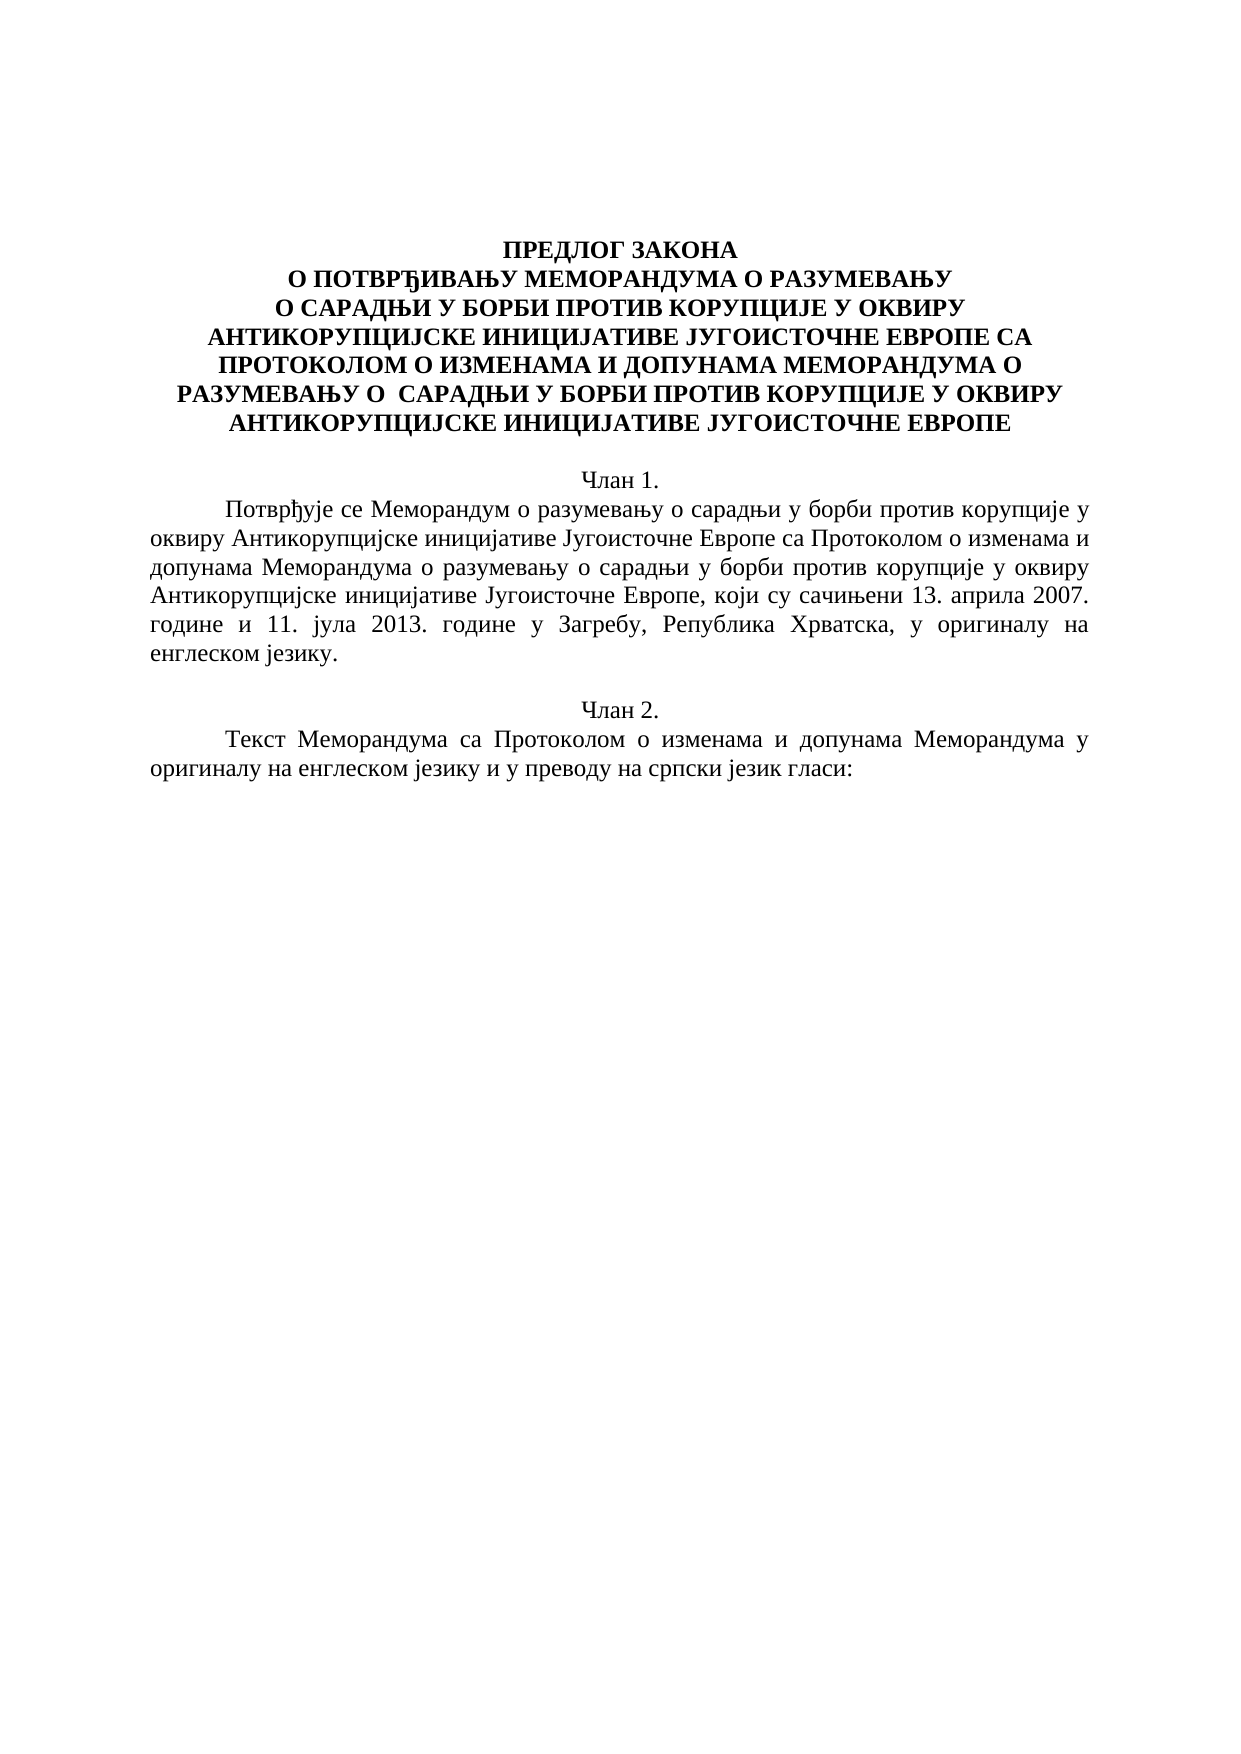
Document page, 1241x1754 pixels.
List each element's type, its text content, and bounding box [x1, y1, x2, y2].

text О ПОТВРЂИВАЊУ МЕМОРАНДУМА О РАЗУМЕВАЊУ [150, 264, 1090, 293]
text О САРАДЊИ У БОРБИ ПРОТИВ КОРУПЦИЈЕ У ОКВИРУ АНТИКОРУПЦИЈСКЕ ИНИЦИЈАТИВЕ ЈУГОИСТОЧНЕ ЕВРОПЕ СА ПРОТОКОЛОМ О ИЗМЕНАМА И ДОПУНАМА МЕМОРАНДУМА О РАЗУМЕВАЊУ О САРАДЊИ У БОРБИ ПРОТИВ КОРУПЦИЈЕ У ОКВИРУ АНТИКОРУПЦИЈСКЕ ИНИЦИЈАТИВЕ ЈУГОИСТОЧНЕ ЕВРОПЕ [150, 293, 1090, 437]
text Члан 1. [150, 466, 1090, 494]
text Потврђује се Меморандум о разумевању о сарадњи у борби против корупције у оквиру Антикорупцијске иницијативе Југоисточне Европе са Протоколом о изменама и допунама Меморандума о разумевању о сарадњи у борби против корупције у оквиру Антикорупцијске иницијативе Југоисточне Европе, који су сачињени 13. априла 2007. године и 11. јула 2013. године у Загребу, Република Хрватска, у оригиналу на енглеском језику. [150, 494, 1090, 667]
text Текст Меморандума са Протоколом о изменама и допунама Меморандума у оригиналу на енглеском језику и у преводу на српски језик гласи: [150, 724, 1090, 782]
text ПРЕДЛОГ ЗАКОНА [150, 236, 1090, 264]
text Члан 2. [150, 696, 1090, 724]
